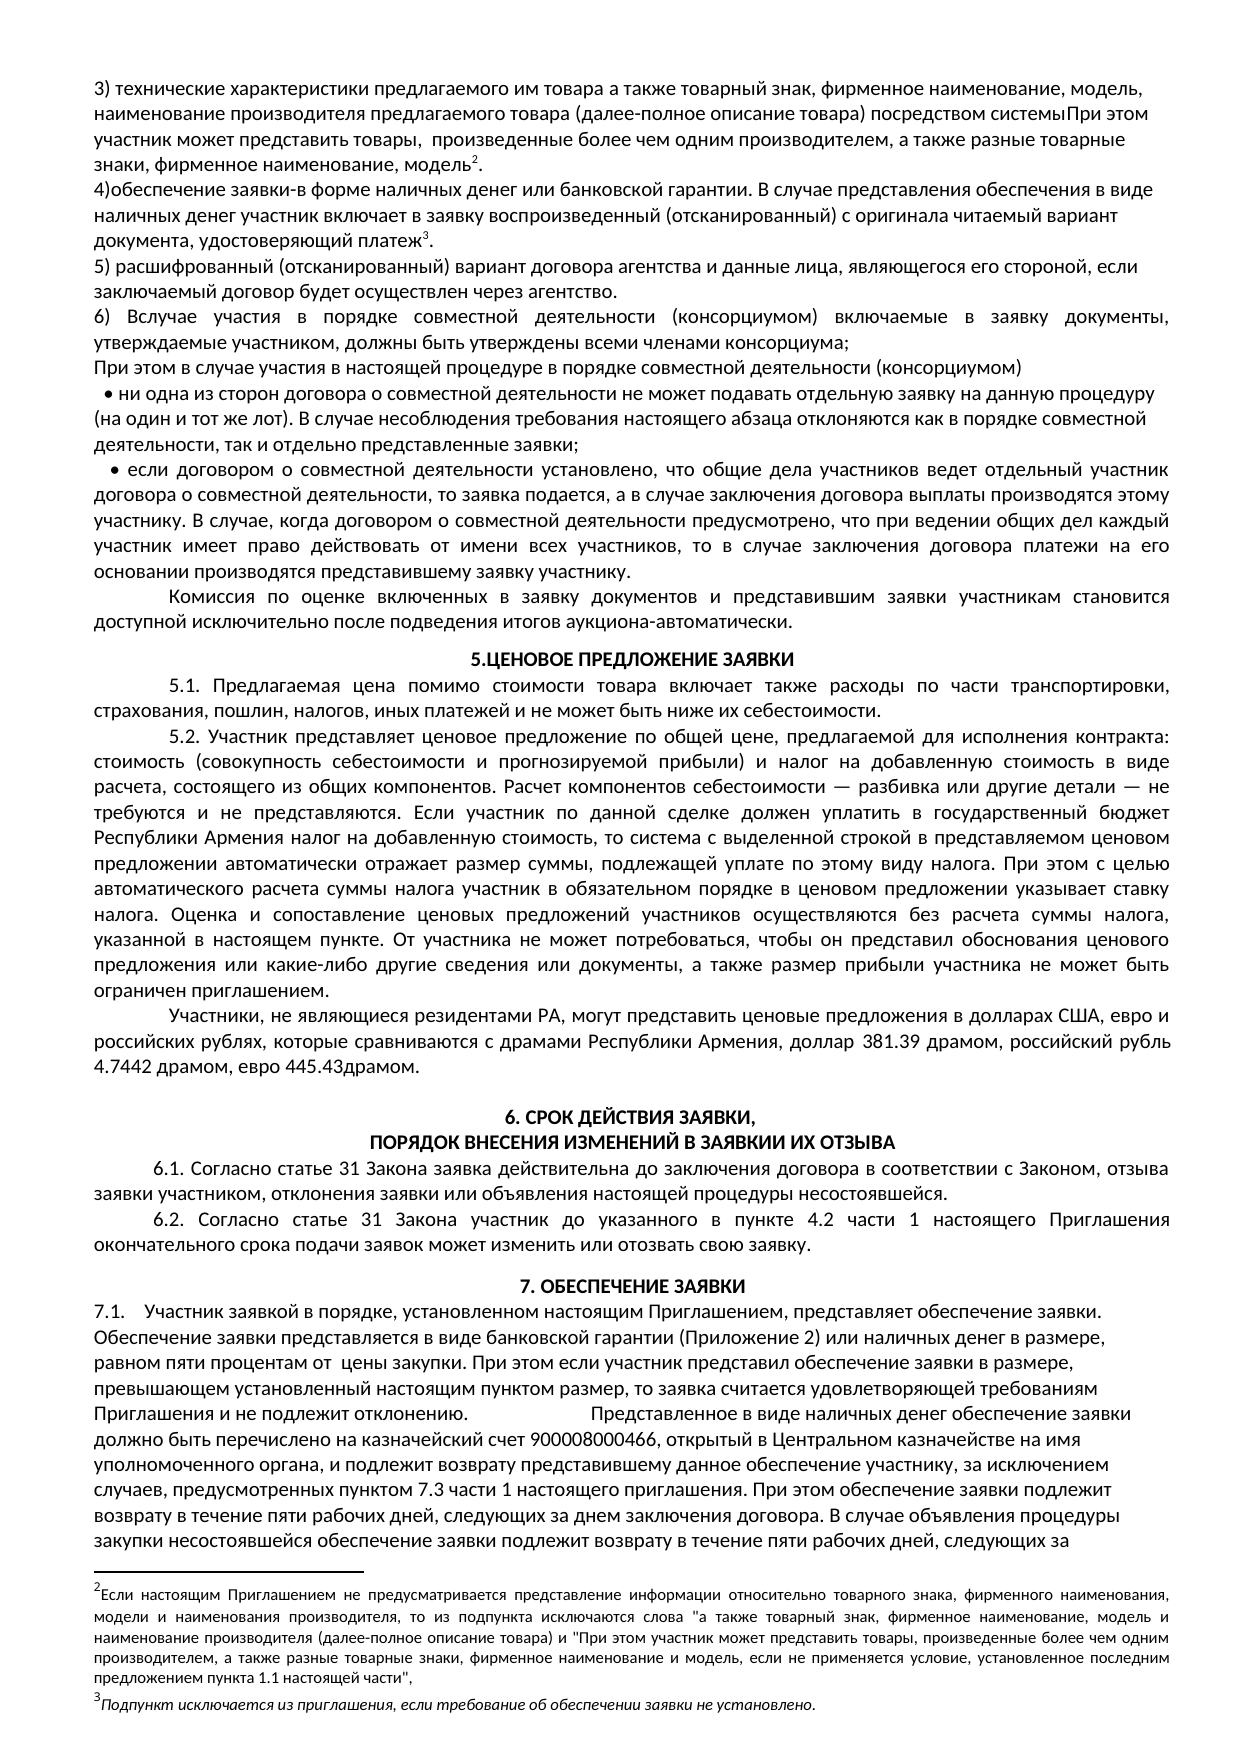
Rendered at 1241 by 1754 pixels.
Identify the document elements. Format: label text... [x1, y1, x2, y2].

text 5) расшифрованный (отсканированный) вариант договора агентства и данные лица, являющегося его стороной, если заключаемый договор будет осуществлен через агентство. [94, 253, 1171, 304]
text 5.ЦЕНОВОЕ ПРЕДЛОЖЕНИЕ ЗАЯВКИ [94, 647, 1171, 672]
text 6) Вслучае участия в порядке совместной деятельности (консорциумом) включаемые в заявку документы, утверждаемые участником, должны быть утверждены всеми членами консорциума; [94, 304, 1171, 354]
text • если договором о совместной деятельности установлено, что общие дела участников ведет отдельный участник договора о совместной деятельности, то заявка подается, а в случае заключения договора выплаты производятся этому участнику. В случае, когда договором о совместной деятельности предусмотрено, что при ведении общих дел каждый участник имеет право действовать от имени всех участников, то в случае заключения договора платежи на его основании производятся представившему заявку участнику. [94, 456, 1171, 583]
text 5.2. Участник представляет ценовое предложение по общей цене, предлагаемой для исполнения контракта: стоимость (совокупность себестоимости и прогнозируемой прибыли) и налог на добавленную стоимость в виде расчета, состоящего из общих компонентов. Расчет компонентов себестоимости — разбивка или другие детали — не требуются и не представляются. Если участник по данной сделке должен уплатить в государственный бюджет Республики Армения налог на добавленную стоимость, то система с выделенной строкой в представляемом ценовом предложении автоматически отражает размер суммы, подлежащей уплате по этому виду налога. При этом с целью автоматического расчета суммы налога участник в обязательном порядке в ценовом предложении указывает ставку налога. Оценка и сопоставление ценовых предложений участников осуществляются без расчета суммы налога, указанной в настоящем пункте. От участника не может потребоваться, чтобы он представил обоснования ценового предложения или какие-либо другие сведения или документы, а также размер прибыли участника не может быть ограничен приглашением. [94, 723, 1171, 1002]
text Участники, не являющиеся резидентами РА, могут представить ценовые предложения в долларах США, евро и российских рублях, которые сравниваются с драмами Республики Армения, доллар 381.39 драмом, российский рубль 4.7442 драмом, евро 445.43драмом. [94, 1002, 1171, 1079]
text • ни одна из сторон договора о совместной деятельности не может подавать отдельную заявку на данную процедуру (на один и тот же лот). В случае несоблюдения требования настоящего абзаца отклоняются как в порядке совместной деятельности, так и отдельно представленные заявки; [94, 380, 1171, 456]
text 6. СРОК ДЕЙСТВИЯ ЗАЯВКИ, ПОРЯДОК ВНЕСЕНИЯ ИЗМЕНЕНИЙ В ЗАЯВКИИ ИХ ОТЗЫВА [153, 1104, 1112, 1155]
text 6.2. Согласно статье 31 Закона участник до указанного в пункте 4.2 части 1 настоящего Приглашения окончательного срока подачи заявок может изменить или отозвать свою заявку. [94, 1206, 1171, 1257]
text 5.1. Предлагаемая цена помимо стоимости товара включает также расходы по части транспортировки, страхования, пошлин, налогов, иных платежей и не может быть ниже их себестоимости. [94, 672, 1171, 723]
text 3) технические характеристики предлагаемого им товара а также товарный знак, фирменное наименование, модель, наименование производителя предлагаемого товара (далее-полное описание товара) посредством системыПри этом участник может представить товары, произведенные более чем одним производителем, а также разные товарные знаки, фирменное наименование, модель. [94, 75, 1171, 177]
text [94, 1299, 1171, 1553]
text 4)обеспечение заявки-в форме наличных денег или банковской гарантии. В случае представления обеспечения в виде наличных денег участник включает в заявку воспроизведенный (отсканированный) с оригинала читаемый вариант документa, удостоверяющий платеж. [94, 177, 1171, 253]
text 6.1. Согласно статье 31 Закона заявка действительна до заключения договора в соответствии с Законом, отзыва заявки участником, отклонения заявки или объявления настоящей процедуры несостоявшейся. [94, 1155, 1171, 1206]
text Комиссия по оценке включенных в заявку документов и представившим заявки участникам становится доступной исключительно после подведения итогов аукциона-автоматически. [94, 583, 1171, 634]
text 7. ОБЕСПЕЧЕНИЕ ЗАЯВКИ [94, 1273, 1171, 1299]
text При этом в случае участия в настоящей процедуре в порядке совместной деятельности (консорциумом) [94, 354, 1171, 380]
